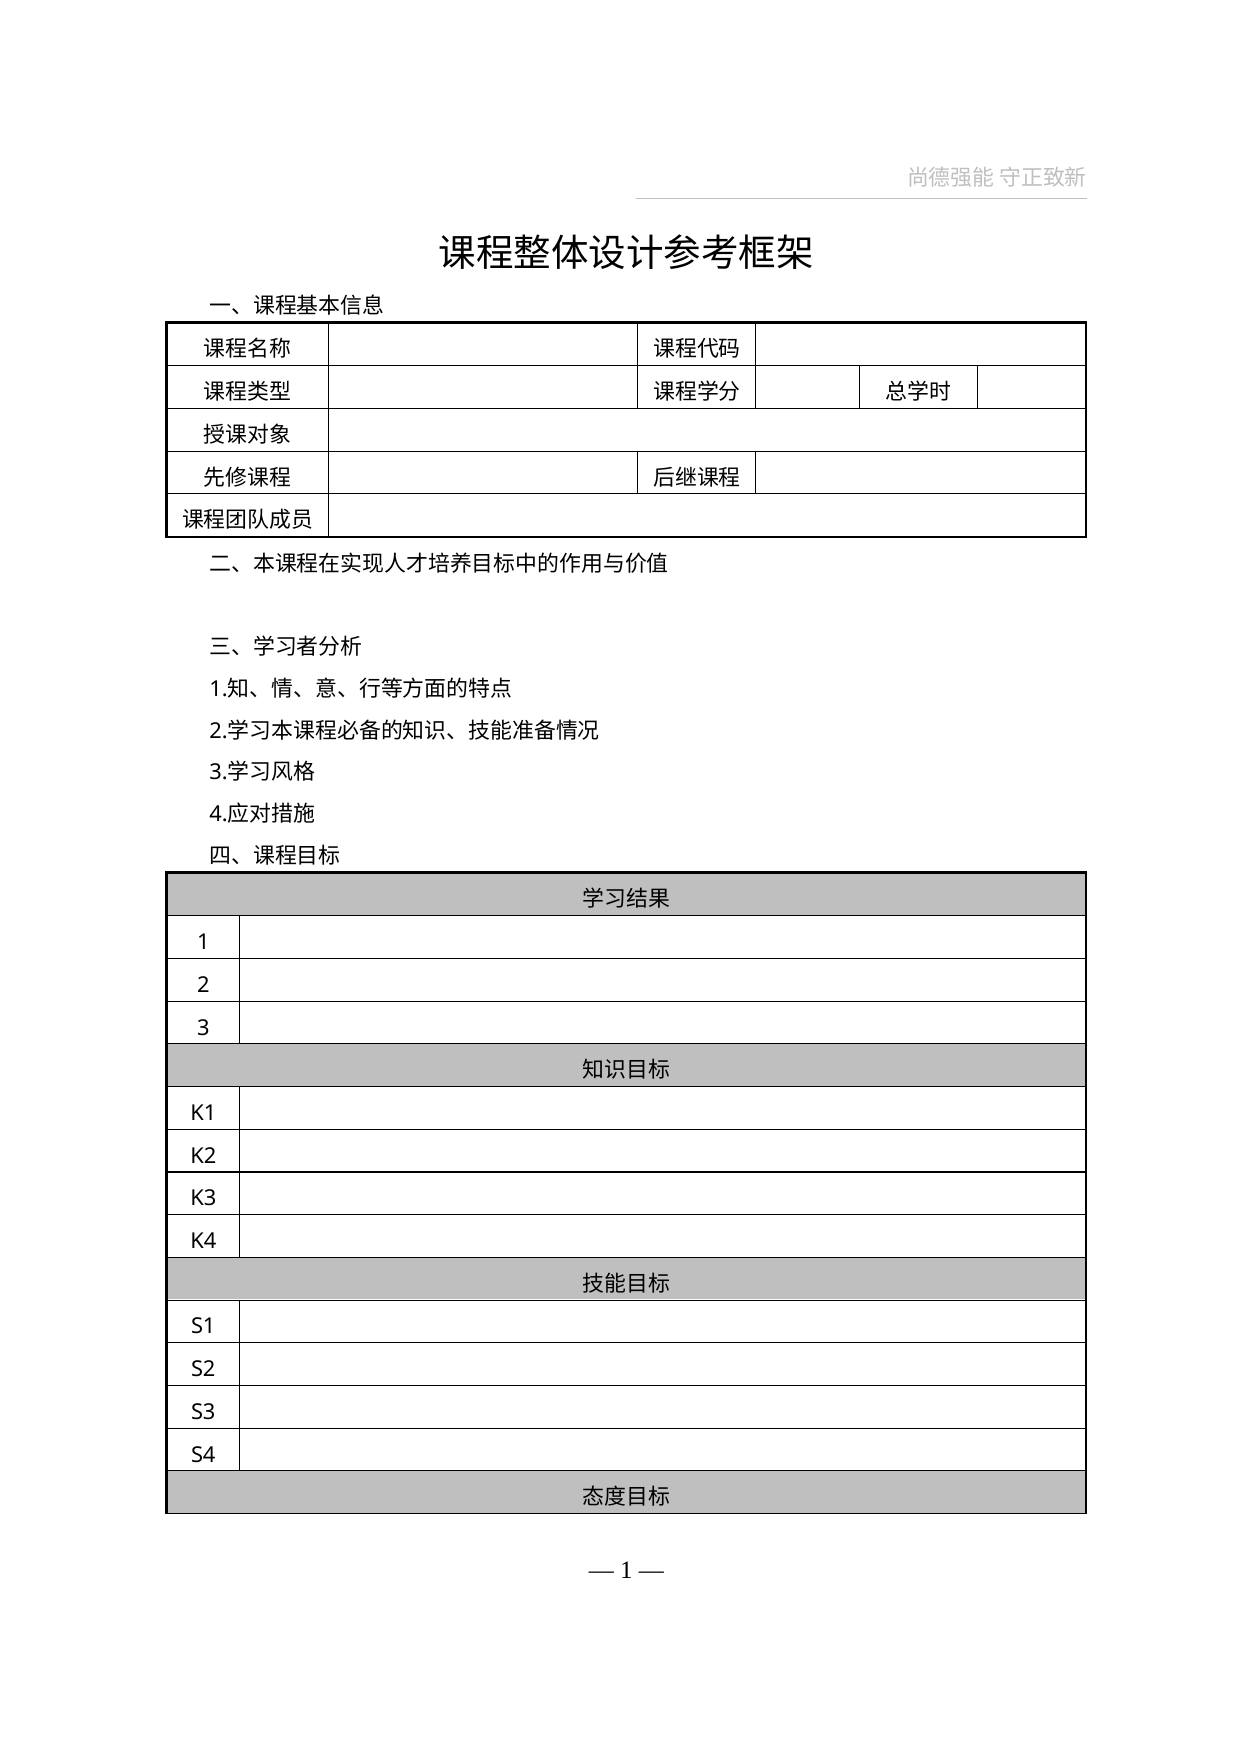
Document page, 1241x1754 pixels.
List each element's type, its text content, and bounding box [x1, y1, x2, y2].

table_header 课程名称 [168, 324, 328, 365]
text 1.知、情、意、行等方面的特点 [165, 663, 1087, 705]
table_header [329, 324, 637, 365]
table_cell 授课对象 [168, 409, 328, 451]
table_cell 课程学分 [638, 366, 755, 408]
table_cell [329, 452, 637, 493]
table_cell [240, 1429, 1085, 1470]
table_cell [240, 1130, 1085, 1171]
table_cell K4 [168, 1215, 239, 1257]
table_cell [240, 1173, 1085, 1214]
table_cell [240, 1002, 1085, 1043]
table_header 学习结果 [168, 874, 1085, 915]
table_cell 知识目标 [168, 1044, 1085, 1086]
table_cell K1 [168, 1087, 239, 1129]
table_cell 2 [168, 959, 239, 1001]
table_cell K2 [168, 1130, 239, 1171]
table_cell [240, 1087, 1085, 1129]
table_cell 3 [168, 1002, 239, 1043]
table_cell 态度目标 [168, 1471, 1085, 1513]
text 三、学习者分析 [165, 621, 1087, 663]
table_cell [240, 1215, 1085, 1257]
table_cell [329, 366, 637, 408]
table_cell 技能目标 [168, 1258, 1085, 1299]
text 2.学习本课程必备的知识、技能准备情况 [165, 705, 1087, 746]
table_cell [240, 916, 1085, 958]
text 课程整体设计参考框架 [165, 219, 1087, 280]
table_cell S2 [168, 1343, 239, 1385]
table_cell [240, 1343, 1085, 1385]
text 3.学习风格 [165, 746, 1087, 788]
table_cell 课程类型 [168, 366, 328, 408]
table_cell 课程团队成员 [168, 494, 328, 536]
table_cell [756, 366, 859, 408]
text 二、本课程在实现人才培养目标中的作用与价值 [165, 538, 1087, 580]
table_cell [240, 1386, 1085, 1428]
table_cell S4 [168, 1429, 239, 1470]
table_header 课程代码 [638, 324, 755, 365]
table_cell 总学时 [860, 366, 977, 408]
table_cell 先修课程 [168, 452, 328, 493]
table_cell [329, 494, 1085, 536]
table_cell S1 [168, 1301, 239, 1342]
table_cell [240, 959, 1085, 1001]
text 一、课程基本信息 [165, 280, 1087, 321]
table_header [756, 324, 1085, 365]
table_cell 1 [168, 916, 239, 958]
table_cell [978, 366, 1085, 408]
text 4.应对措施 [165, 788, 1087, 830]
table_cell [240, 1301, 1085, 1342]
table_cell K3 [168, 1173, 239, 1214]
table_cell S3 [168, 1386, 239, 1428]
text 四、课程目标 [165, 830, 1087, 871]
table_cell 后继课程 [638, 452, 755, 493]
table_cell [329, 409, 1085, 451]
table_cell [756, 452, 1085, 493]
